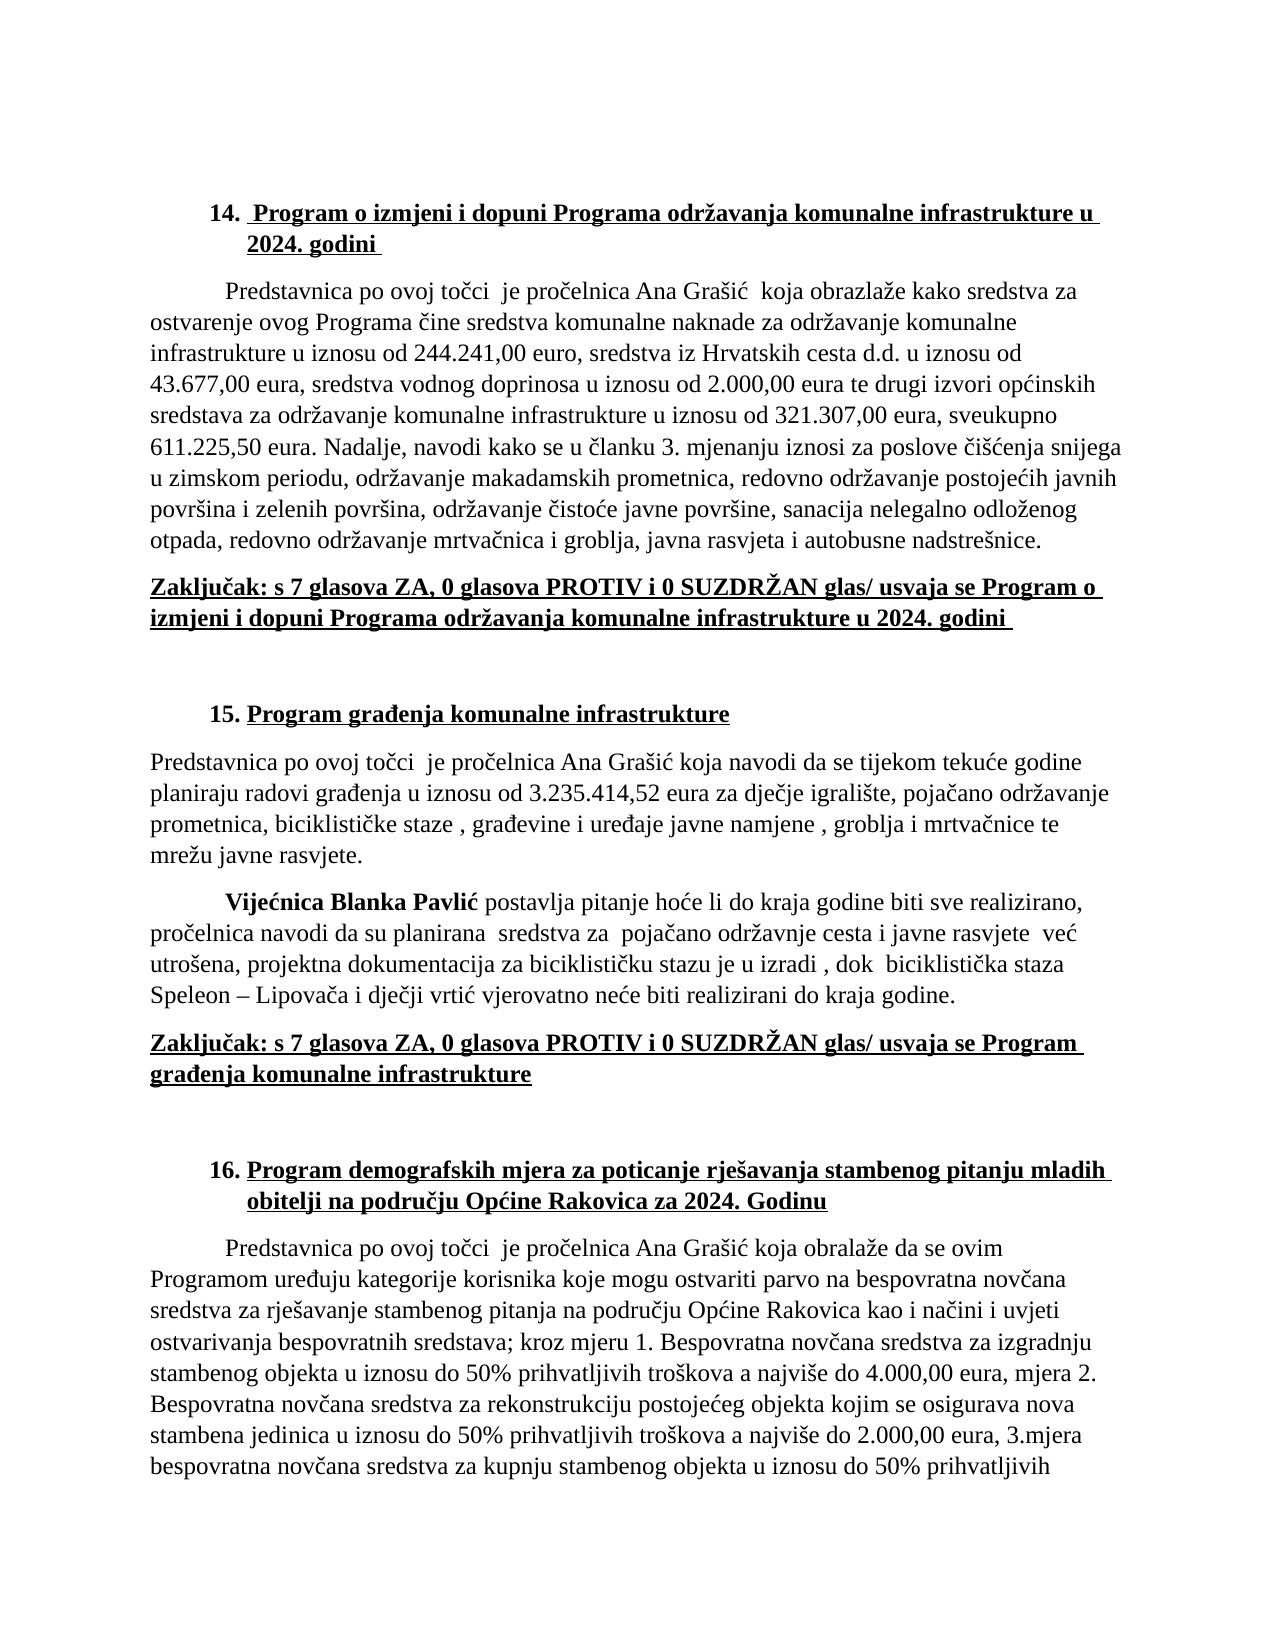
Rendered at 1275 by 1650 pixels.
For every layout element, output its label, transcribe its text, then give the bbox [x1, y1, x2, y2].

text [150, 1233, 1125, 1479]
text Predstavnica po ovoj točci je pročelnica Ana Grašić koja navodi da se tijekom tekuće godine planiraju radovi građenja u iznosu od 3.235.414,52 eura za dječje igralište, pojačano održavanje prometnica, biciklističke staze , građevine i uređaje javne namjene , groblja i mrtvačnice te mrežu javne rasvjete. [150, 747, 1125, 868]
text Vijećnica Blanka Pavlić postavlja pitanje hoće li do kraja godine biti sve realizirano, pročelnica navodi da su planirana sredstva za pojačano održavnje cesta i javne rasvjete već utrošena, projektna dokumentacija za biciklističku stazu je u izradi , dok biciklistička staza Speleon – Lipovača i dječji vrtić vjerovatno neće biti realizirani do kraja godine. [150, 887, 1125, 1009]
text Zaključak: s 7 glasova ZA, 0 glasova PROTIV i 0 SUZDRŽAN glas/ usvaja se Program građenja komunalne infrastrukture [150, 1028, 1125, 1088]
list Program o izmjeni i dopuni Programa održavanja komunalne infrastrukture u 2024. godini [209, 198, 1125, 257]
list Program demografskih mjera za poticanje rješavanja stambenog pitanju mladih obitelji na području Općine Rakovica za 2024. Godinu [209, 1155, 1125, 1214]
list Program građenja komunalne infrastrukture [209, 699, 1125, 728]
text Predstavnica po ovoj točci je pročelnica Ana Grašić koja obrazlaže kako sredstva za ostvarenje ovog Programa čine sredstva komunalne naknade za održavanje komunalne infrastrukture u iznosu od 244.241,00 euro, sredstva iz Hrvatskih cesta d.d. u iznosu od 43.677,00 eura, sredstva vodnog doprinosa u iznosu od 2.000,00 eura te drugi izvori općinskih sredstava za održavanje komunalne infrastrukture u iznosu od 321.307,00 eura, sveukupno 611.225,50 eura. Nadalje, navodi kako se u članku 3. mjenanju iznosi za poslove čišćenja snijega u zimskom periodu, održavanje makadamskih prometnica, redovno održavanje postojećih javnih površina i zelenih površina, održavanje čistoće javne površine, sanacija nelegalno odloženog otpada, redovno održavanje mrtvačnica i groblja, javna rasvjeta i autobusne nadstrešnice. [150, 276, 1125, 553]
text Zaključak: s 7 glasova ZA, 0 glasova PROTIV i 0 SUZDRŽAN glas/ usvaja se Program o izmjeni i dopuni Programa održavanja komunalne infrastrukture u 2024. godini [150, 572, 1125, 632]
